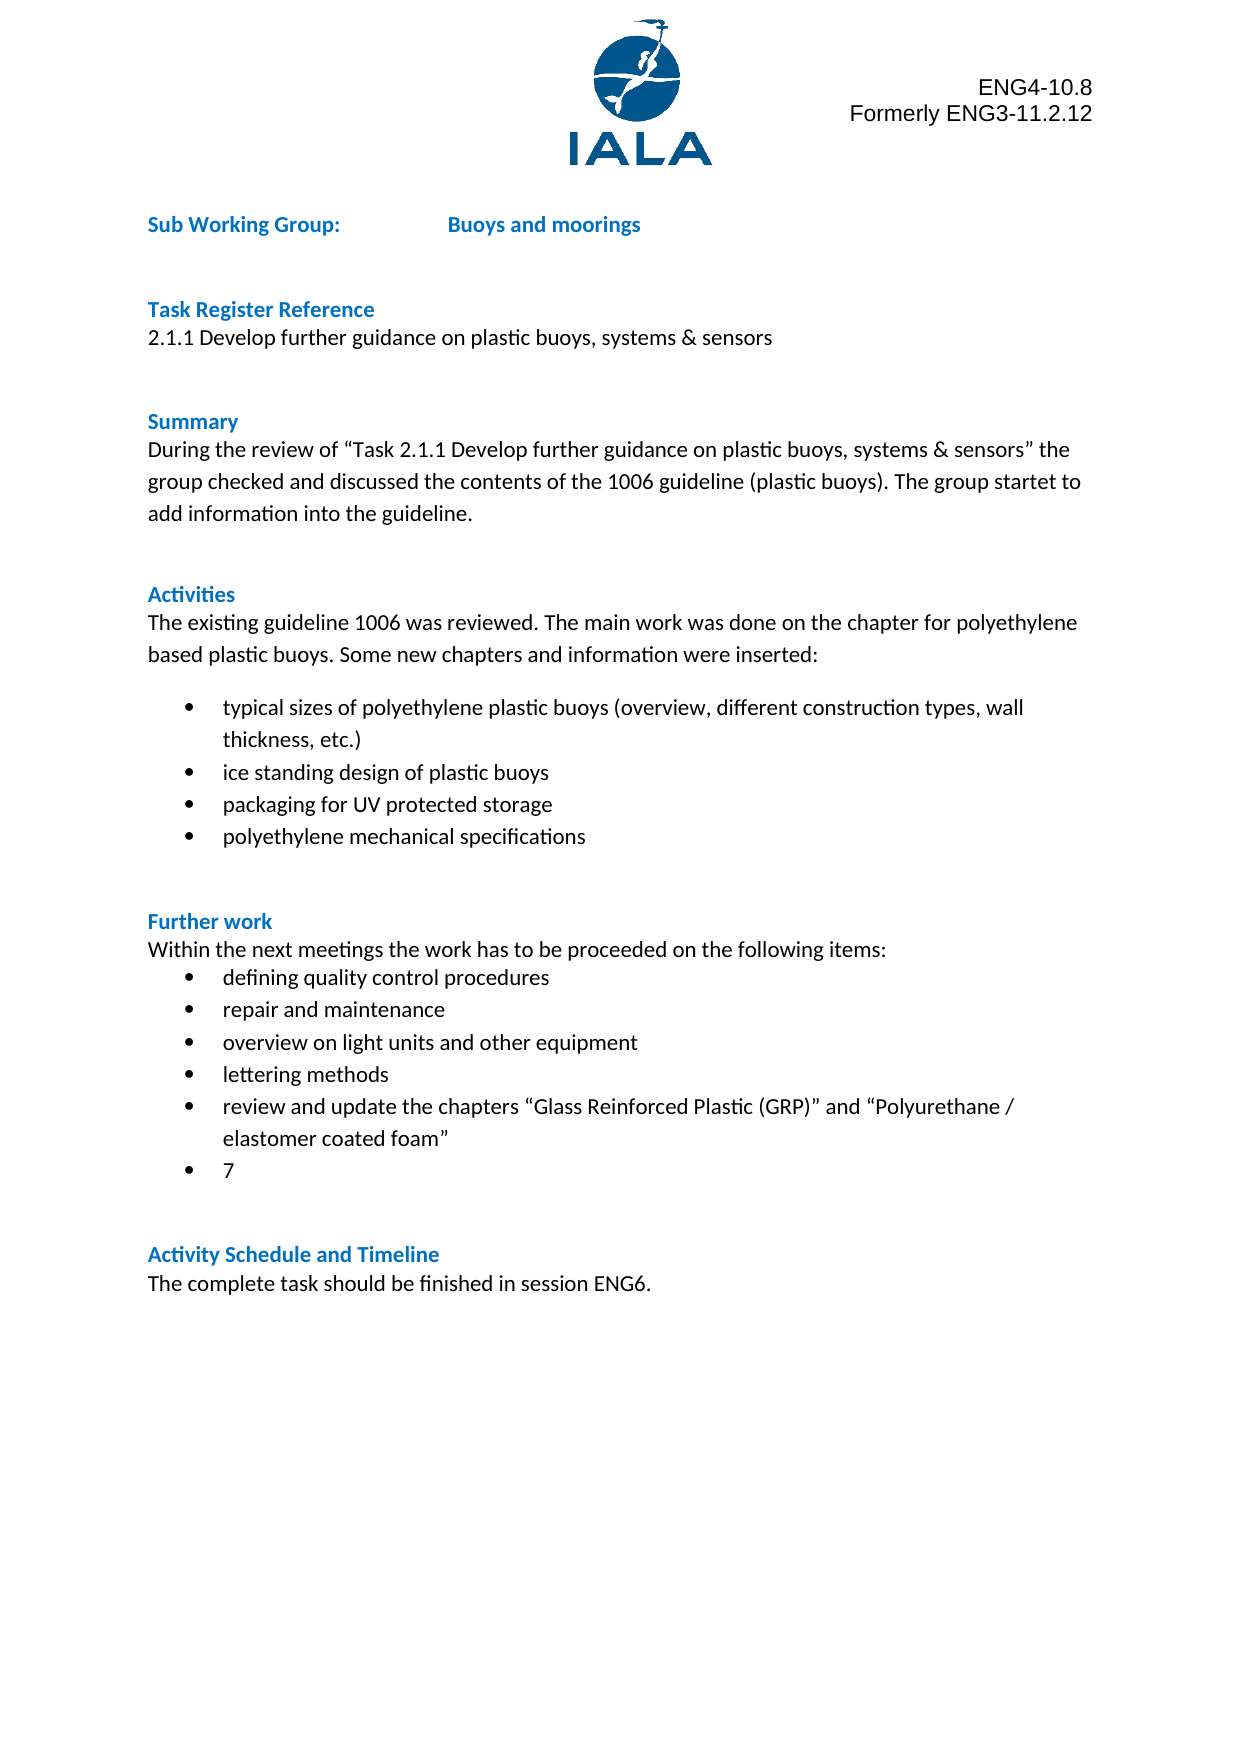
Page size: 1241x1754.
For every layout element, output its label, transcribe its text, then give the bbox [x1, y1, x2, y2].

subtitle Activities [148, 580, 1092, 608]
subtitle Activity Schedule and Timeline [148, 1241, 1092, 1269]
list repair and maintenance [185, 996, 1092, 1024]
subtitle Further work [148, 907, 1092, 935]
text During the review of “Task 2.1.1 Develop further guidance on plastic buoys, systems & sensors” the group checked and discussed the contents of the 1006 guideline (plastic buoys). The group startet to add information into the guideline. [148, 435, 1092, 527]
list overview on light units and other equipment [185, 1028, 1092, 1056]
subtitle Summary [148, 407, 1092, 435]
list polyethylene mechanical specifications [185, 822, 1092, 850]
list typical sizes of polyethylene plastic buoys (overview, different construction types, wall thickness, etc.) [185, 693, 1092, 754]
text 2.1.1 Develop further guidance on plastic buoys, systems & sensors [148, 323, 1092, 351]
list lettering methods [185, 1060, 1092, 1088]
subtitle Sub Working Group: Buoys and moorings [148, 211, 1092, 239]
list defining quality control procedures [185, 963, 1092, 991]
list review and update the chapters “Glass Reinforced Plastic (GRP)” and “Polyurethane / elastomer coated foam” [185, 1092, 1092, 1152]
text The complete task should be finished in session ENG6. [148, 1269, 1092, 1297]
list packaging for UV protected storage [185, 790, 1092, 818]
subtitle Task Register Reference [148, 295, 1092, 323]
list 7 [185, 1157, 1092, 1184]
text Within the next meetings the work has to be proceeded on the following items: [148, 935, 1092, 963]
list ice standing design of plastic buoys [185, 758, 1092, 786]
picture [536, 2, 737, 198]
text The existing guideline 1006 was reviewed. The main work was done on the chapter for polyethylene based plastic buoys. Some new chapters and information were inserted: [148, 608, 1092, 668]
